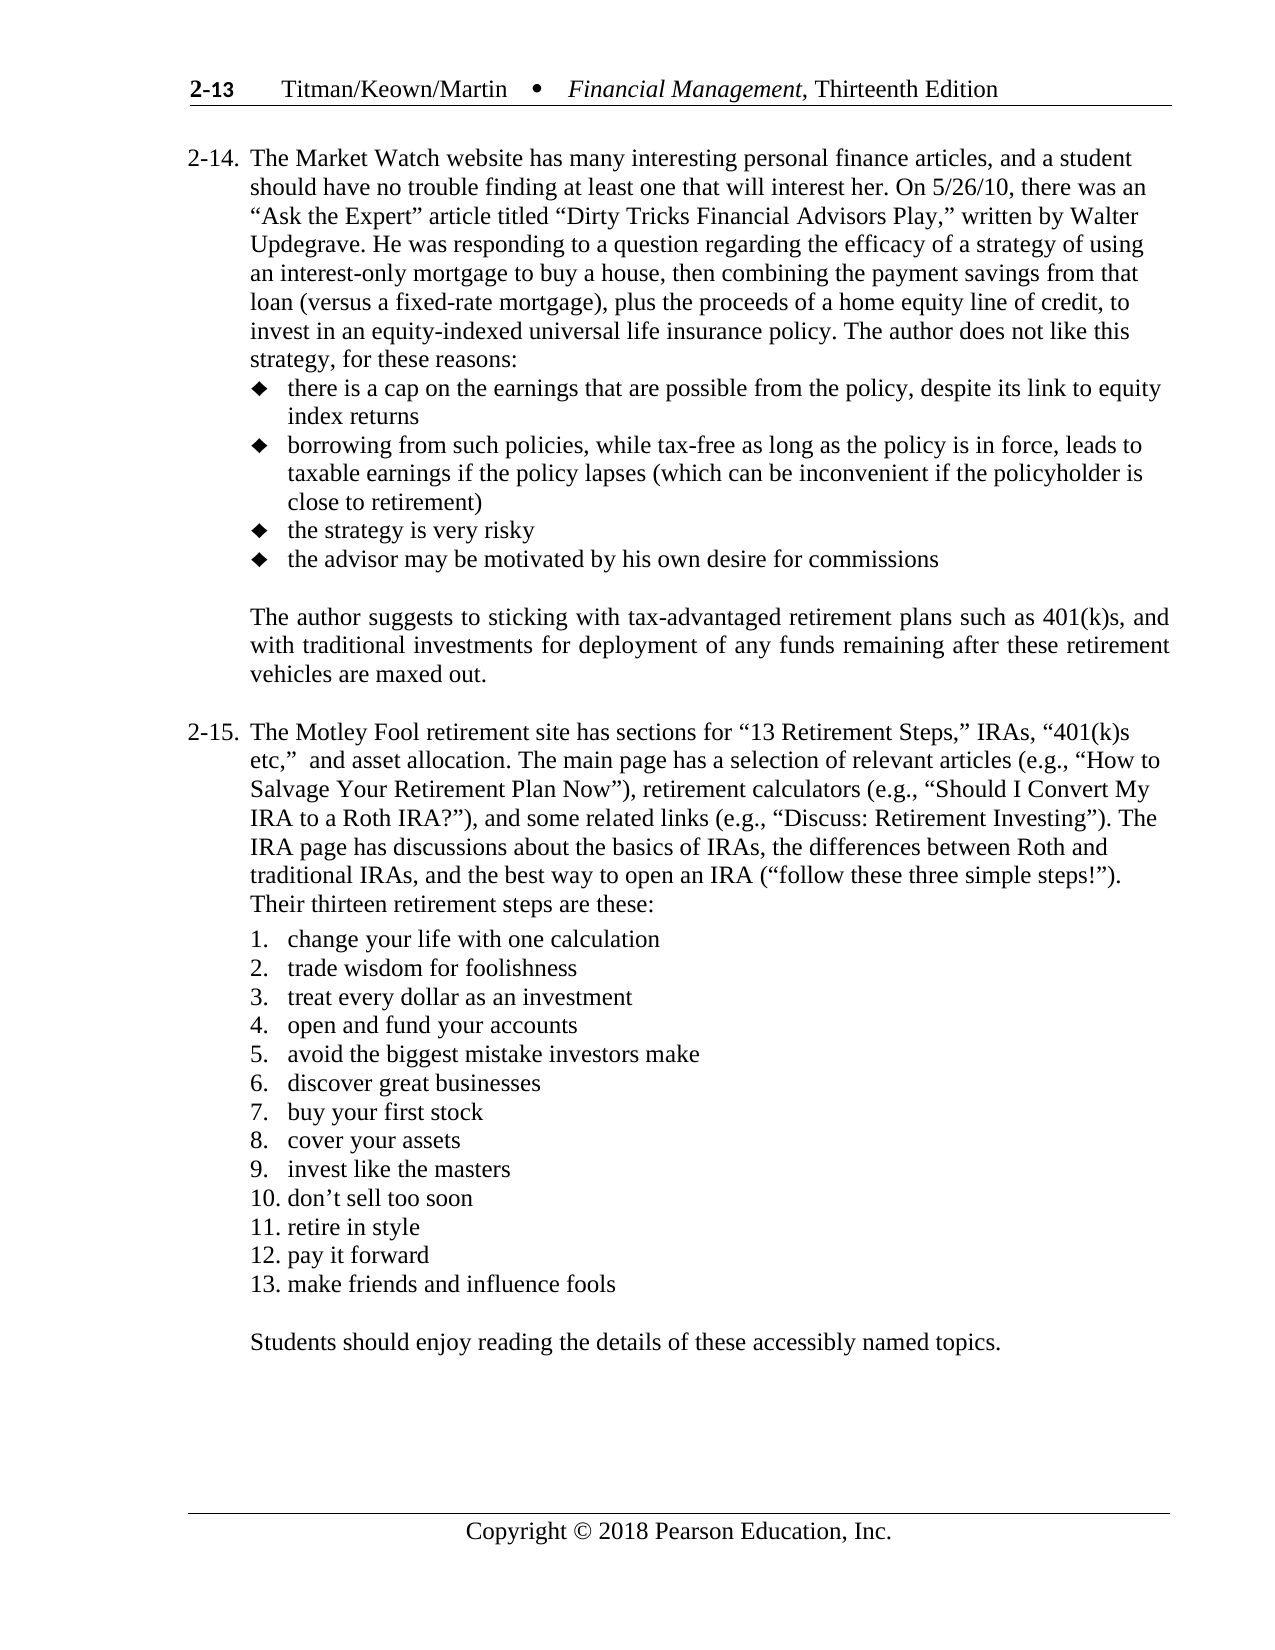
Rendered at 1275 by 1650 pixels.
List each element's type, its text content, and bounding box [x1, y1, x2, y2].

text 11. retire in style [250, 1212, 1170, 1240]
text 5. avoid the biggest mistake investors make [250, 1039, 1170, 1068]
text The author suggests to sticking with tax-advantaged retirement plans such as 401(k)s, and with traditional investments for deployment of any funds remaining after these retirement vehicles are maxed out. [250, 602, 1170, 688]
text 4. open and fund your accounts [250, 1010, 1170, 1039]
text 7. buy your first stock [250, 1097, 1170, 1125]
text 10. don’t sell too soon [250, 1183, 1170, 1212]
text 3. treat every dollar as an investment [250, 982, 1170, 1010]
text 1. change your life with one calculation [250, 924, 1170, 953]
text 6. discover great businesses [250, 1068, 1170, 1097]
text 2-15. The Motley Fool retirement site has sections for “13 Retirement Steps,” IRAs, “401(k)s etc,” and asset allocation. The main page has a selection of relevant articles (e.g., “How to Salvage Your Retirement Plan Now”), retirement calculators (e.g., “Should I Convert My IRA to a Roth IRA?”), and some related links (e.g., “Discuss: Retirement Investing”). The IRA page has discussions about the basics of IRAs, the differences between Roth and traditional IRAs, and the best way to open an IRA (“follow these three simple steps!”). Their thirteen retirement steps are these: [187, 717, 1170, 918]
text ♦ the strategy is very risky [250, 516, 1170, 544]
text ♦ there is a cap on the earnings that are possible from the policy, despite its link to equity index returns [250, 373, 1170, 430]
text 2. trade wisdom for foolishness [250, 953, 1170, 982]
text 8. cover your assets [250, 1125, 1170, 1154]
text ♦ the advisor may be motivated by his own desire for commissions [250, 544, 1170, 573]
text 12. pay it forward [250, 1240, 1170, 1269]
text ♦ borrowing from such policies, while tax-free as long as the policy is in force, leads to taxable earnings if the policy lapses (which can be inconvenient if the policyholder is close to retirement) [250, 430, 1170, 516]
text 13. make friends and influence fools [250, 1269, 1170, 1298]
text 9. invest like the masters [250, 1154, 1170, 1183]
text 2-14. The Market Watch website has many interesting personal finance articles, and a student should have no trouble finding at least one that will interest her. On 5/26/10, there was an “Ask the Expert” article titled “Dirty Tricks Financial Advisors Play,” written by Walter Updegrave. He was responding to a question regarding the efficacy of a strategy of using an interest-only mortgage to buy a house, then combining the payment savings from that loan (versus a fixed-rate mortgage), plus the proceeds of a home equity line of credit, to invest in an equity-indexed universal life insurance policy. The author does not like this strategy, for these reasons: [187, 143, 1170, 373]
text Students should enjoy reading the details of these accessibly named topics. [250, 1327, 1170, 1355]
